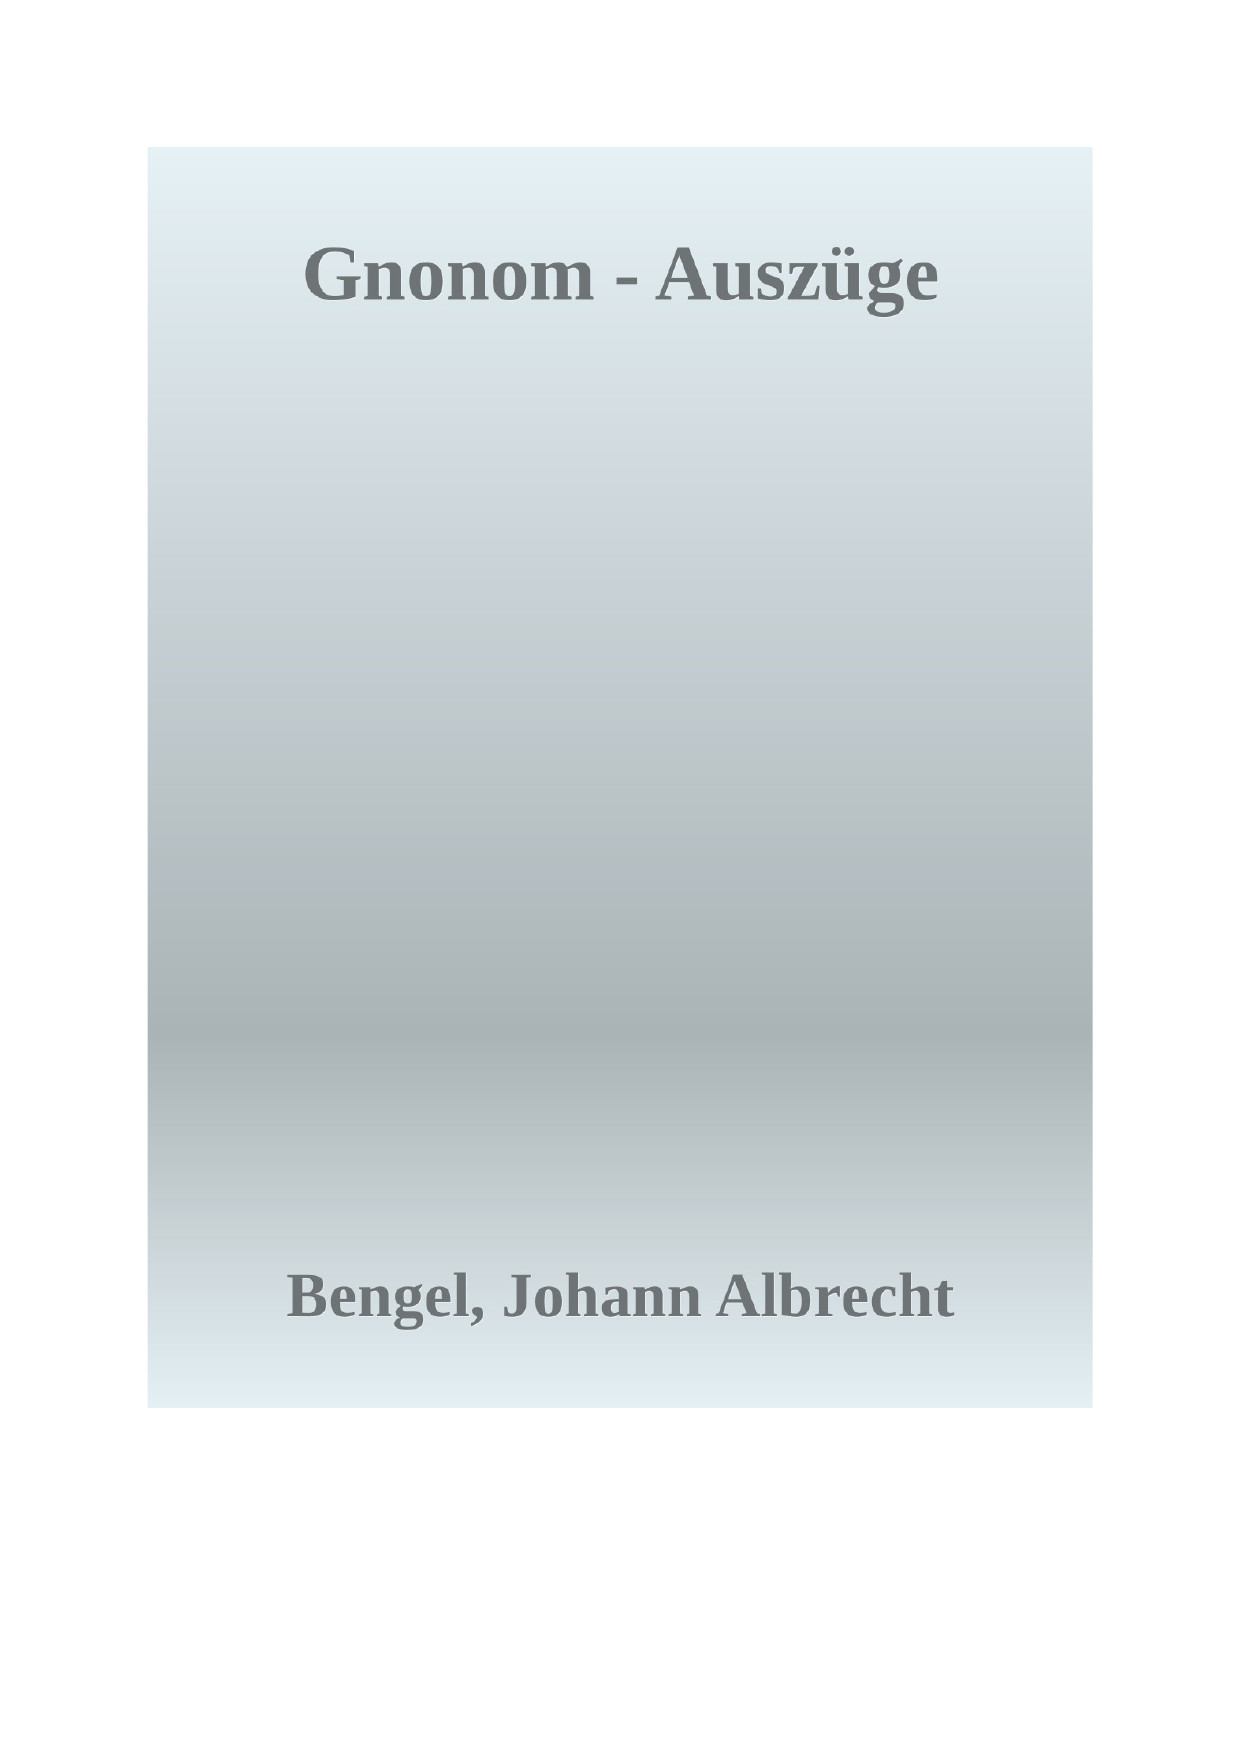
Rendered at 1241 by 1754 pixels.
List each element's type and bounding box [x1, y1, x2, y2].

picture [147, 147, 1093, 1408]
